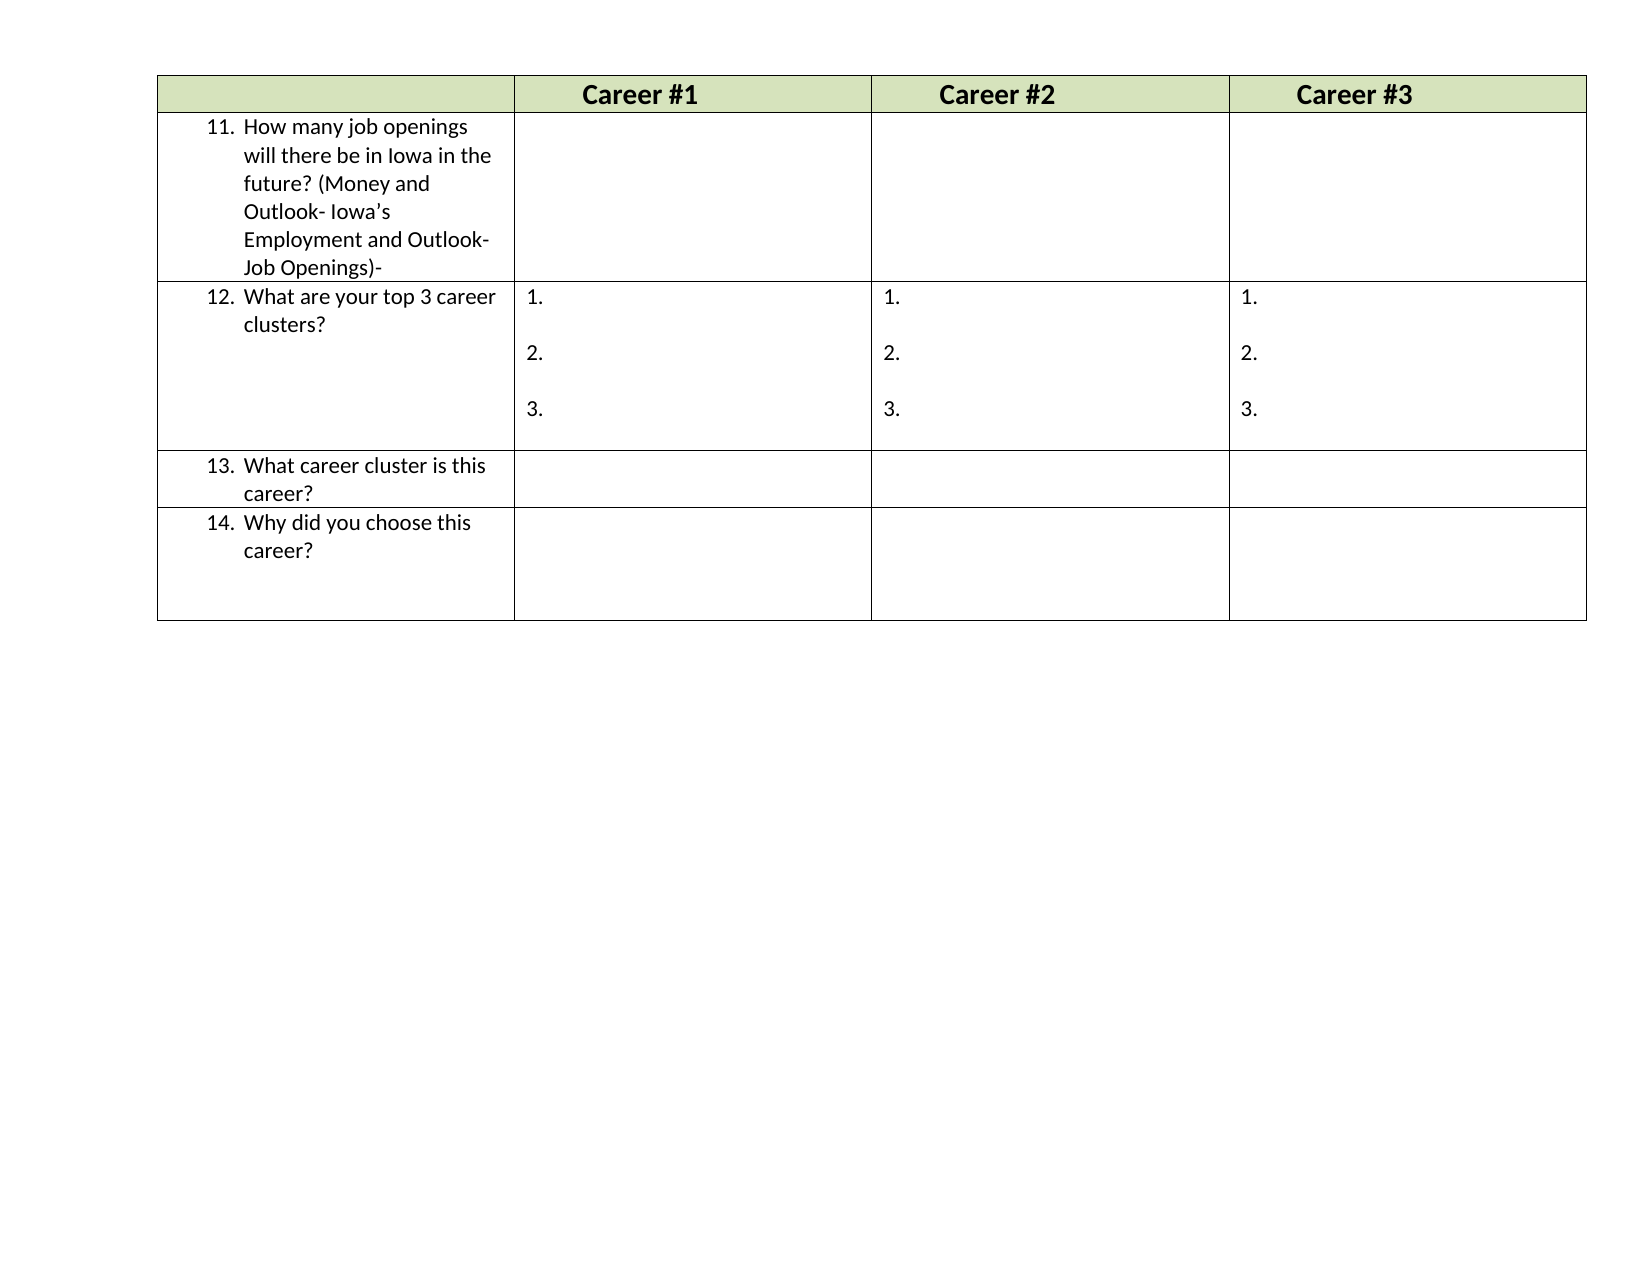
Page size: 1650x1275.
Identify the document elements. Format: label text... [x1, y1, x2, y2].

table_cell 1. 2. 3. [1230, 282, 1586, 450]
table_header [158, 76, 514, 112]
table_header Career #3 [1230, 76, 1586, 112]
table_cell [515, 451, 871, 507]
table_cell [515, 113, 871, 281]
table_header Career #2 [872, 76, 1229, 112]
table_header Career #1 [515, 76, 871, 112]
table_cell [1230, 508, 1586, 620]
table_cell 1. 2. 3. [872, 282, 1229, 450]
table_cell What career cluster is this career? [158, 451, 514, 507]
table_cell [515, 508, 871, 620]
table_cell [872, 113, 1229, 281]
table_cell What are your top 3 career clusters? [158, 282, 514, 450]
table_cell [1230, 113, 1586, 281]
table_cell [872, 451, 1229, 507]
table_cell Why did you choose this career? [158, 508, 514, 620]
table_cell [872, 508, 1229, 620]
table_cell [1230, 451, 1586, 507]
table_cell How many job openings will there be in Iowa in the future? (Money and Outlook- Iowa’s Employment and Outlook-Job Openings)- [158, 113, 514, 281]
table_cell 1. 2. 3. [515, 282, 871, 450]
